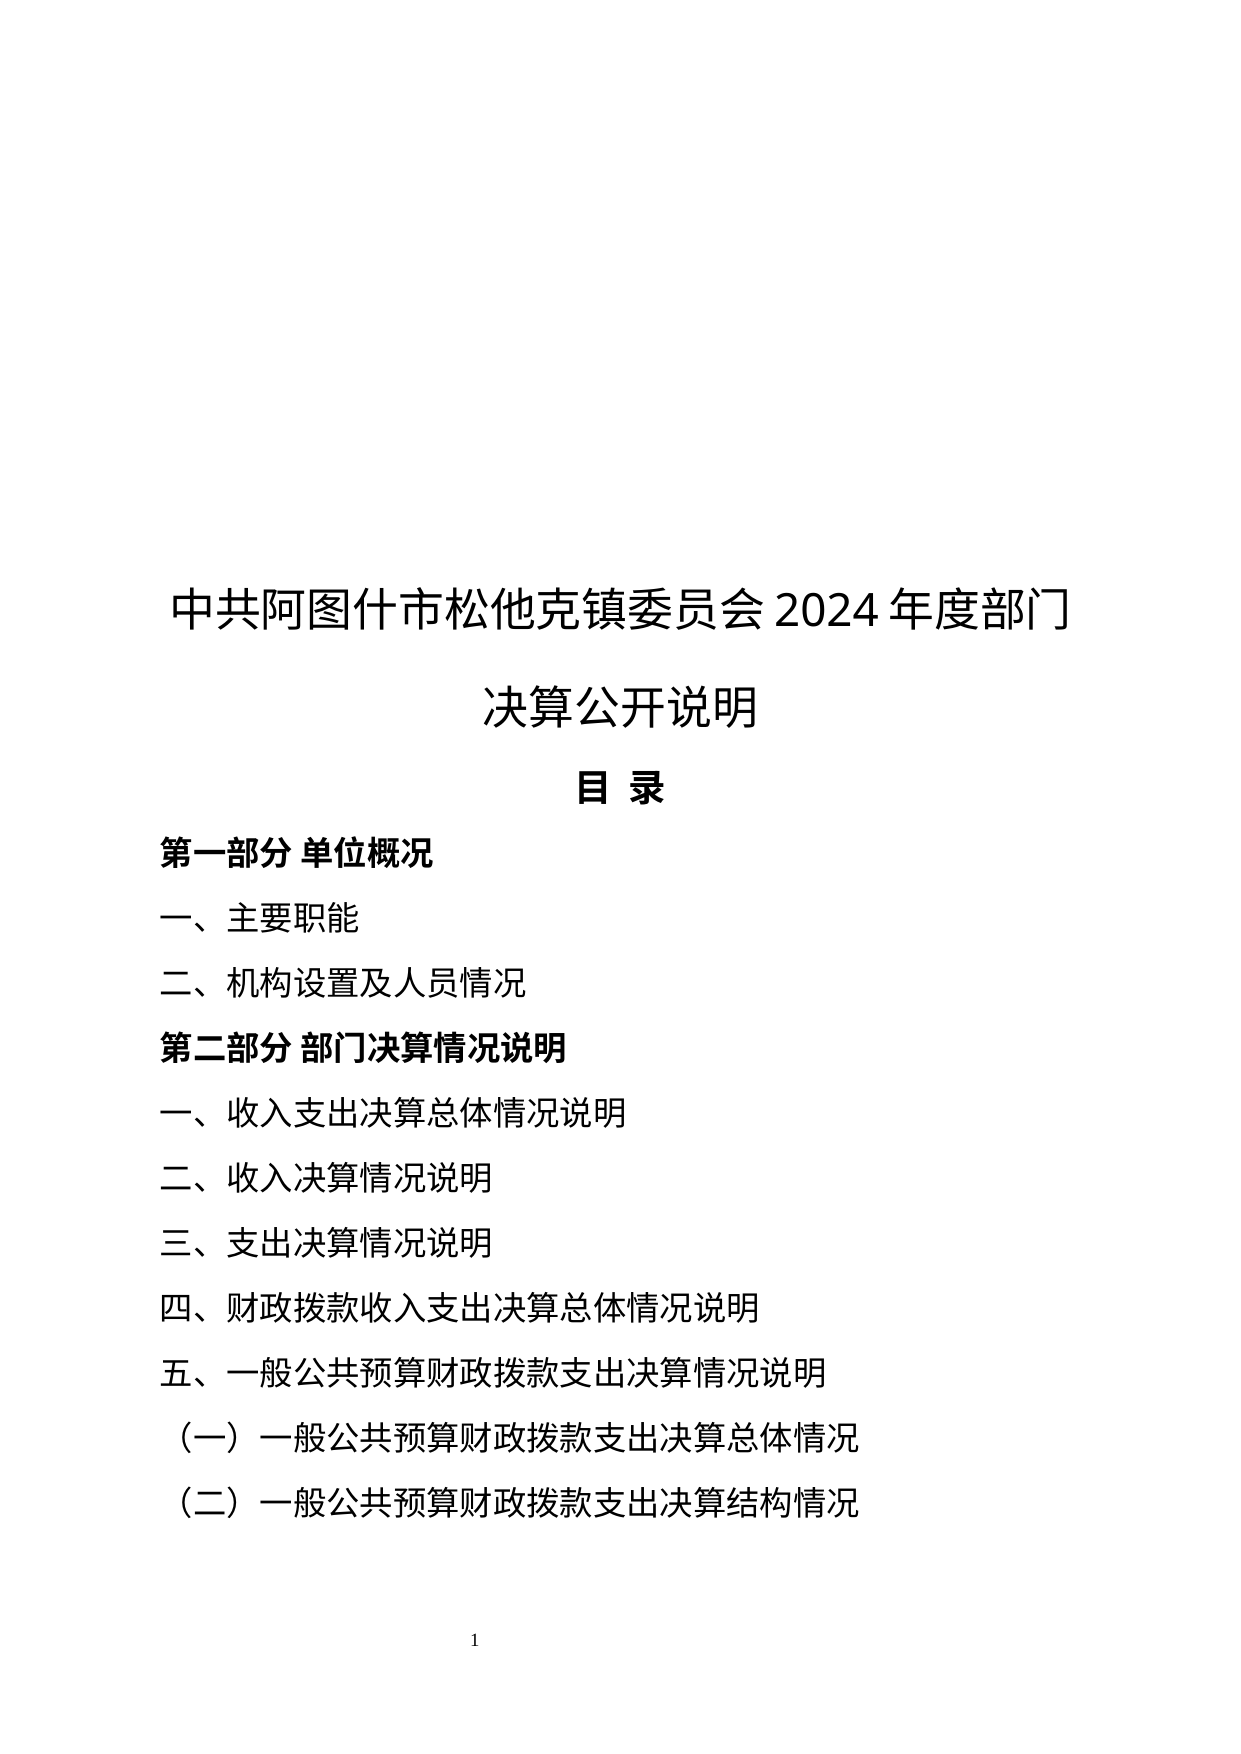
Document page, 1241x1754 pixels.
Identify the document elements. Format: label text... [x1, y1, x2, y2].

text 二、收入决算情况说明 [159, 1143, 1081, 1208]
text 三、支出决算情况说明 [159, 1208, 1081, 1273]
text 一、收入支出决算总体情况说明 [159, 1078, 1081, 1143]
text （二）一般公共预算财政拨款支出决算结构情况 [159, 1468, 1081, 1533]
text 二、机构设置及人员情况 [159, 948, 1081, 1013]
text 五、一般公共预算财政拨款支出决算情况说明 [159, 1338, 1081, 1403]
text 一、主要职能 [159, 883, 1081, 948]
text 中共阿图什市松他克镇委员会2024年度部门决算公开说明 [159, 558, 1081, 753]
text 四、财政拨款收入支出决算总体情况说明 [159, 1273, 1081, 1338]
text 目 录 [159, 753, 1081, 818]
text （一）一般公共预算财政拨款支出决算总体情况 [159, 1403, 1081, 1468]
text 第一部分 单位概况 [159, 818, 1081, 883]
text 第二部分 部门决算情况说明 [159, 1013, 1081, 1078]
